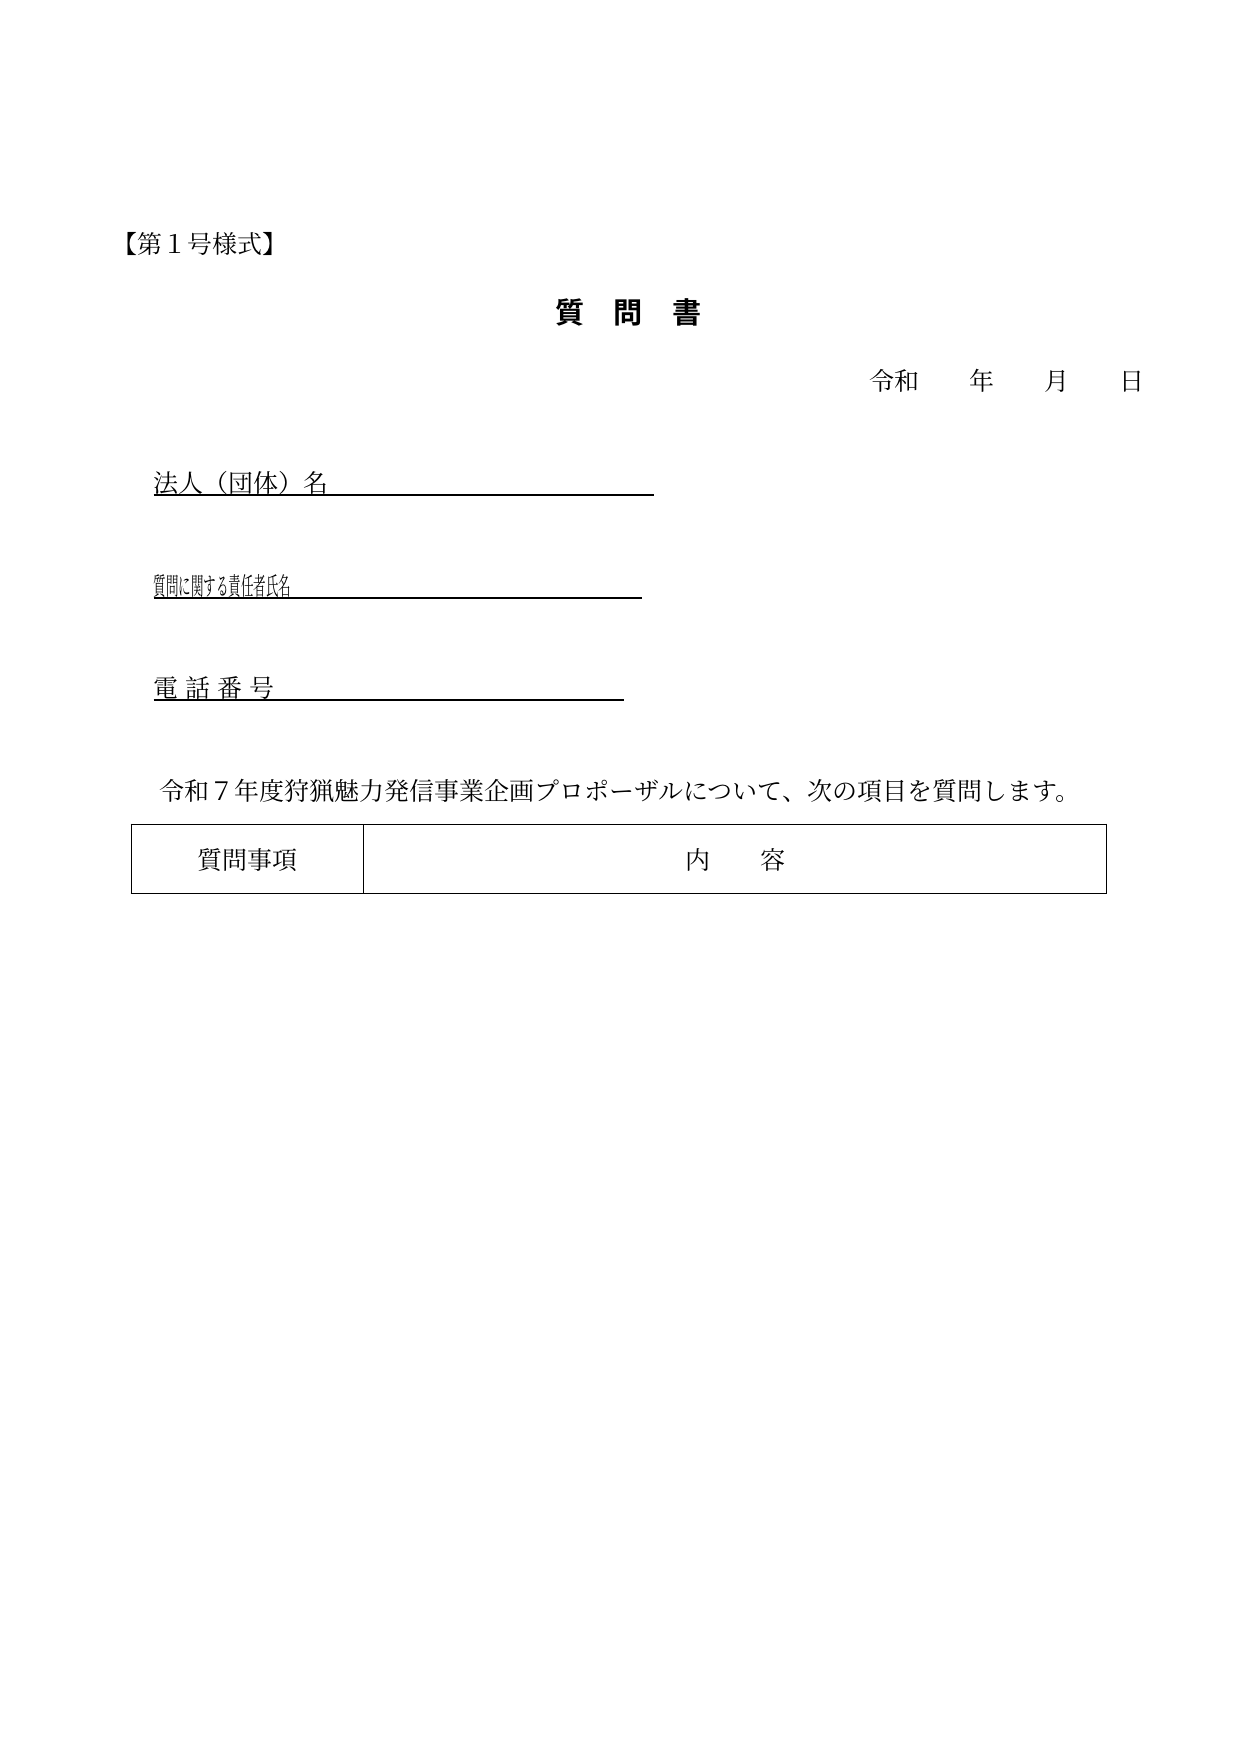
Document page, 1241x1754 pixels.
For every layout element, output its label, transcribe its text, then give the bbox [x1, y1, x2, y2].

text 電話番号 [153, 653, 1144, 721]
text 【第１号様式】 [112, 208, 1144, 277]
text 法人（団体）名 [153, 448, 1049, 516]
text 令和 年 月 日 [112, 345, 1144, 413]
table_header 内 容 [364, 825, 1106, 893]
text 質 問 書 [112, 277, 1144, 345]
text 令和７年度狩猟魅力発信事業企画プロポーザルについて、次の項目を質問します。 [134, 755, 1102, 823]
table_header 質問事項 [132, 825, 363, 893]
text 質問に関する責任者氏名 [153, 550, 1144, 618]
